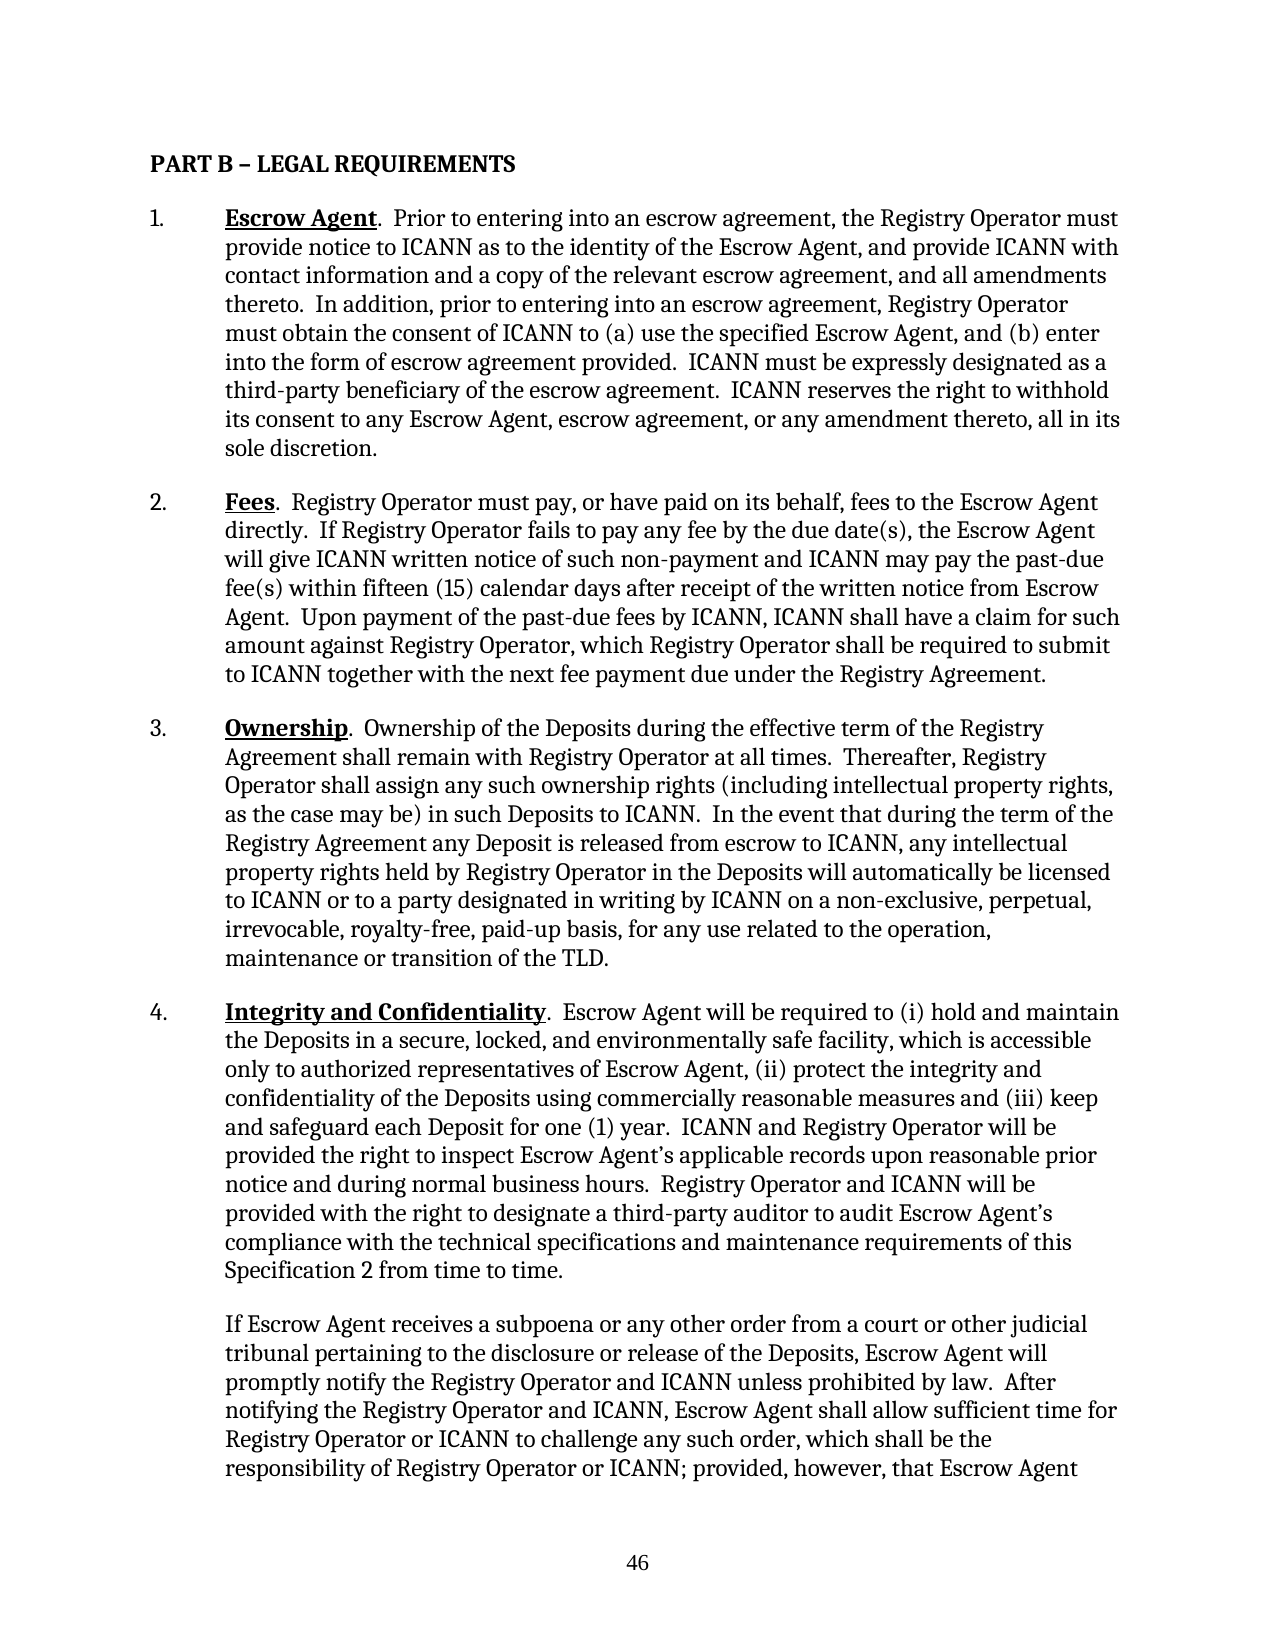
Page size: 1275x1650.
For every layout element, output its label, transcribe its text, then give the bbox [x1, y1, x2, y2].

text Integrity and Confidentiality. Escrow Agent will be required to (i) hold and maintain the Deposits in a secure, locked, and environmentally safe facility, which is accessible only to authorized representatives of Escrow Agent, (ii) protect the integrity and confidentiality of the Deposits using commercially reasonable measures and (iii) keep and safeguard each Deposit for one (1) year. ICANN and Registry Operator will be provided the right to inspect Escrow Agent’s applicable records upon reasonable prior notice and during normal business hours. Registry Operator and ICANN will be provided with the right to designate a third-party auditor to audit Escrow Agent’s compliance with the technical specifications and maintenance requirements of this Specification 2 from time to time. [150, 997, 1125, 1285]
text Ownership. Ownership of the Deposits during the effective term of the Registry Agreement shall remain with Registry Operator at all times. Thereafter, Registry Operator shall assign any such ownership rights (including intellectual property rights, as the case may be) in such Deposits to ICANN. In the event that during the term of the Registry Agreement any Deposit is released from escrow to ICANN, any intellectual property rights held by Registry Operator in the Deposits will automatically be licensed to ICANN or to a party designated in writing by ICANN on a non-exclusive, perpetual, irrevocable, royalty-free, paid-up basis, for any use related to the operation, maintenance or transition of the TLD. [150, 714, 1125, 972]
text PART B – LEGAL REQUIREMENTS [150, 150, 1125, 179]
text Fees. Registry Operator must pay, or have paid on its behalf, fees to the Escrow Agent directly. If Registry Operator fails to pay any fee by the due date(s), the Escrow Agent will give ICANN written notice of such non-payment and ICANN may pay the past-due fee(s) within fifteen (15) calendar days after receipt of the written notice from Escrow Agent. Upon payment of the past-due fees by ICANN, ICANN shall have a claim for such amount against Registry Operator, which Registry Operator shall be required to submit to ICANN together with the next fee payment due under the Registry Agreement. [150, 487, 1125, 689]
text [225, 1310, 1125, 1482]
list Escrow Agent. Prior to entering into an escrow agreement, the Registry Operator must provide notice to ICANN as to the identity of the Escrow Agent, and provide ICANN with contact information and a copy of the relevant escrow agreement, and all amendments thereto. In addition, prior to entering into an escrow agreement, Registry Operator must obtain the consent of ICANN to (a) use the specified Escrow Agent, and (b) enter into the form of escrow agreement provided. ICANN must be expressly designated as a third-party beneficiary of the escrow agreement. ICANN reserves the right to withhold its consent to any Escrow Agent, escrow agreement, or any amendment thereto, all in its sole discretion. [150, 204, 1125, 462]
